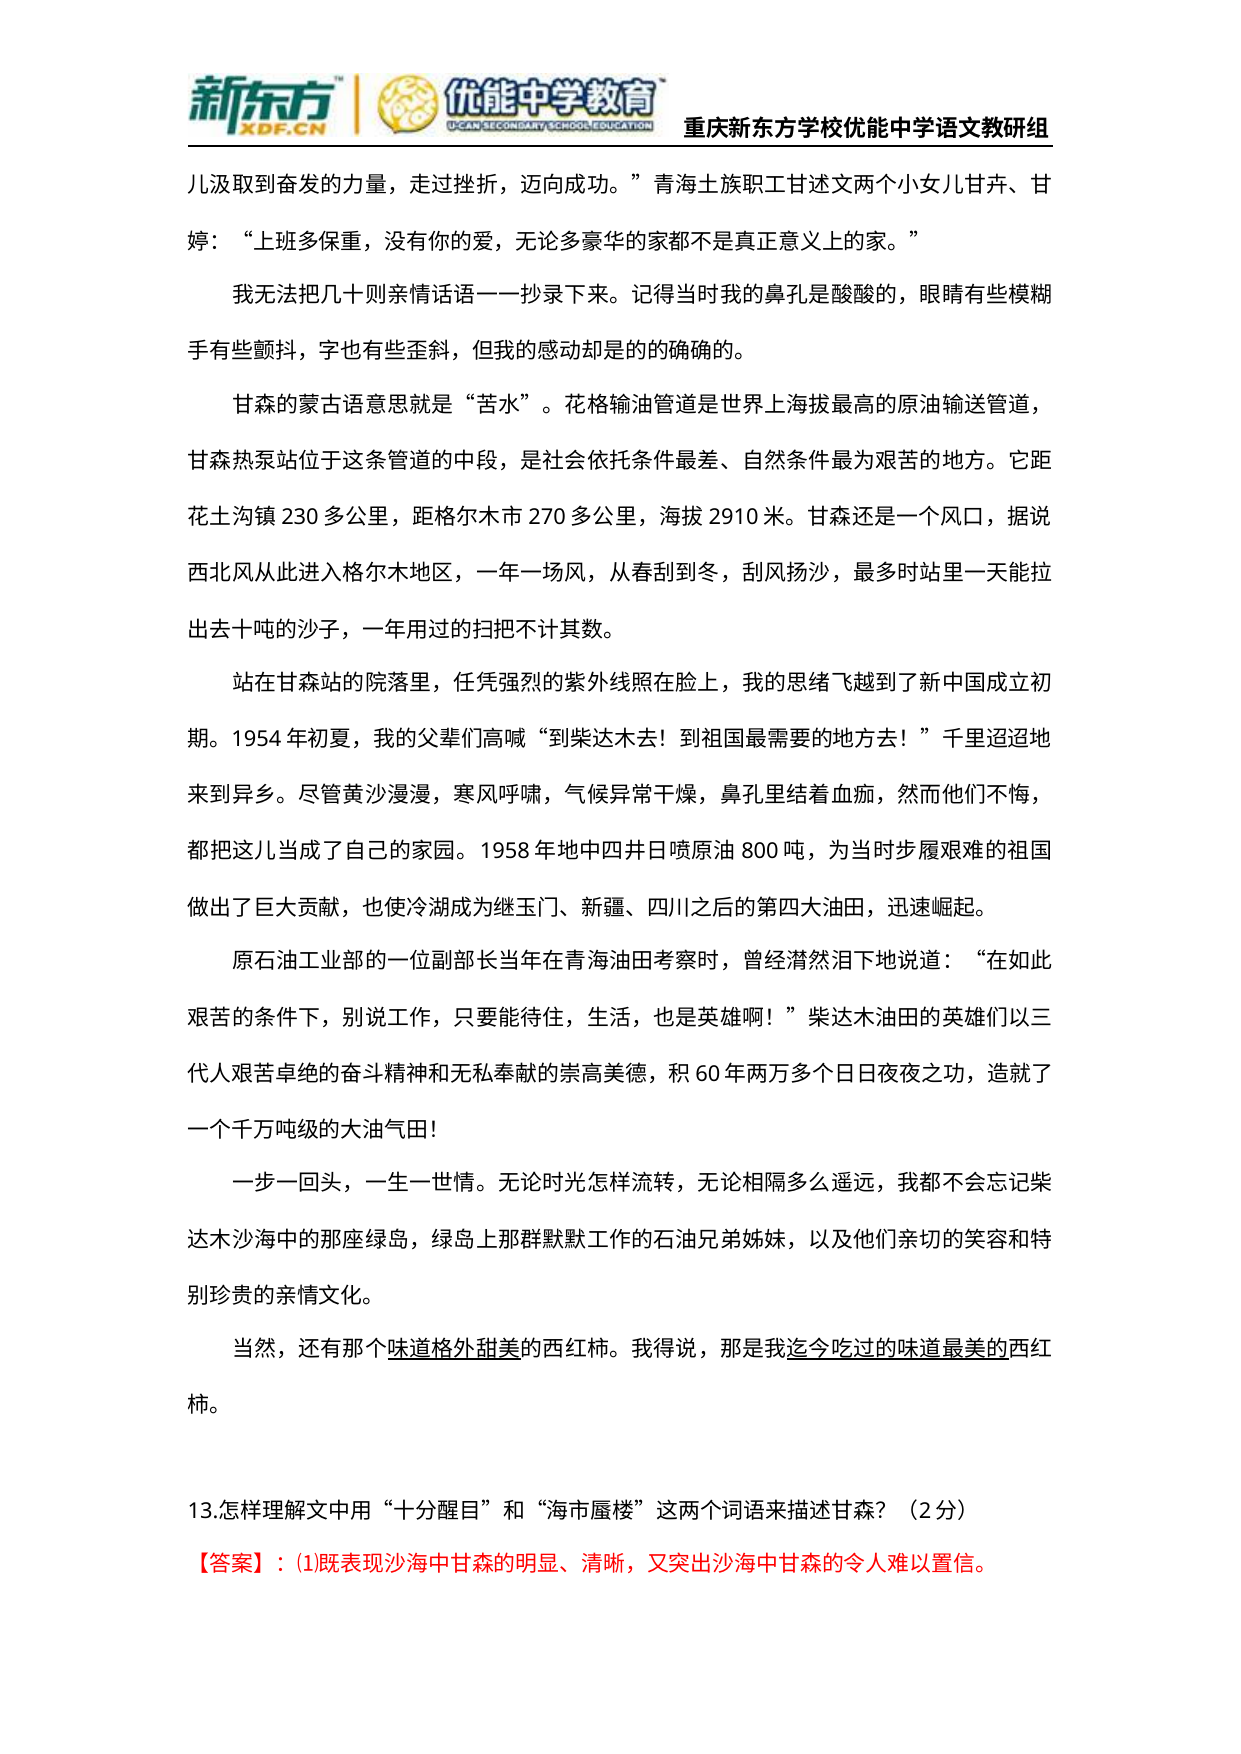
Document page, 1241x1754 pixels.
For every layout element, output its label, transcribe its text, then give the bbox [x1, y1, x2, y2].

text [187, 164, 1053, 258]
text 站在甘森站的院落里，任凭强烈的紫外线照在脸上，我的思绪飞越到了新中国成立初期。1954年初夏，我的父辈们高喊“到柴达木去！到祖国最需要的地方去！”千里迢迢地来到异乡。尽管黄沙漫漫，寒风呼啸，气候异常干燥，鼻孔里结着血痂，然而他们不悔，都把这儿当成了自己的家园。1958年地中四井日喷原油800吨，为当时步履艰难的祖国做出了巨大贡献，也使冷湖成为继玉门、新疆、四川之后的第四大油田，迅速崛起。 [187, 662, 1053, 924]
text 13.怎样理解文中用“十分醒目”和“海市蜃楼”这两个词语来描述甘森？（2分） [187, 1490, 1053, 1528]
text 当然，还有那个味道格外甜美的西红柿。我得说，那是我迄今吃过的味道最美的西红柿。 [187, 1328, 1053, 1422]
text 一步一回头，一生一世情。无论时光怎样流转，无论相隔多么遥远，我都不会忘记柴达木沙海中的那座绿岛，绿岛上那群默默工作的石油兄弟姊妹，以及他们亲切的笑容和特别珍贵的亲情文化。 [187, 1162, 1053, 1312]
text 原石油工业部的一位副部长当年在青海油田考察时，曾经潸然泪下地说道：“在如此艰苦的条件下，别说工作，只要能待住，生活，也是英雄啊！”柴达木油田的英雄们以三代人艰苦卓绝的奋斗精神和无私奉献的崇高美德，积60年两万多个日日夜夜之功，造就了一个千万吨级的大油气田！ [187, 940, 1053, 1147]
text 我无法把几十则亲情话语一一抄录下来。记得当时我的鼻孔是酸酸的，眼睛有些模糊，手有些颤抖，字也有些歪斜，但我的感动却是的的确确的。 [187, 274, 1053, 368]
text 甘森的蒙古语意思就是“苦水”。花格输油管道是世界上海拔最高的原油输送管道，甘森热泵站位于这条管道的中段，是社会依托条件最差、自然条件最为艰苦的地方。它距花土沟镇230多公里，距格尔木市270多公里，海拔2910米。甘森还是一个风口，据说西北风从此进入格尔木地区，一年一场风，从春刮到冬，刮风扬沙，最多时站里一天能拉出去十吨的沙子，一年用过的扫把不计其数。 [187, 384, 1053, 646]
text 【答案】：⑴既表现沙海中甘森的明显、清晰，又突出沙海中甘森的令人难以置信。 [187, 1543, 1053, 1581]
picture [187, 73, 669, 137]
